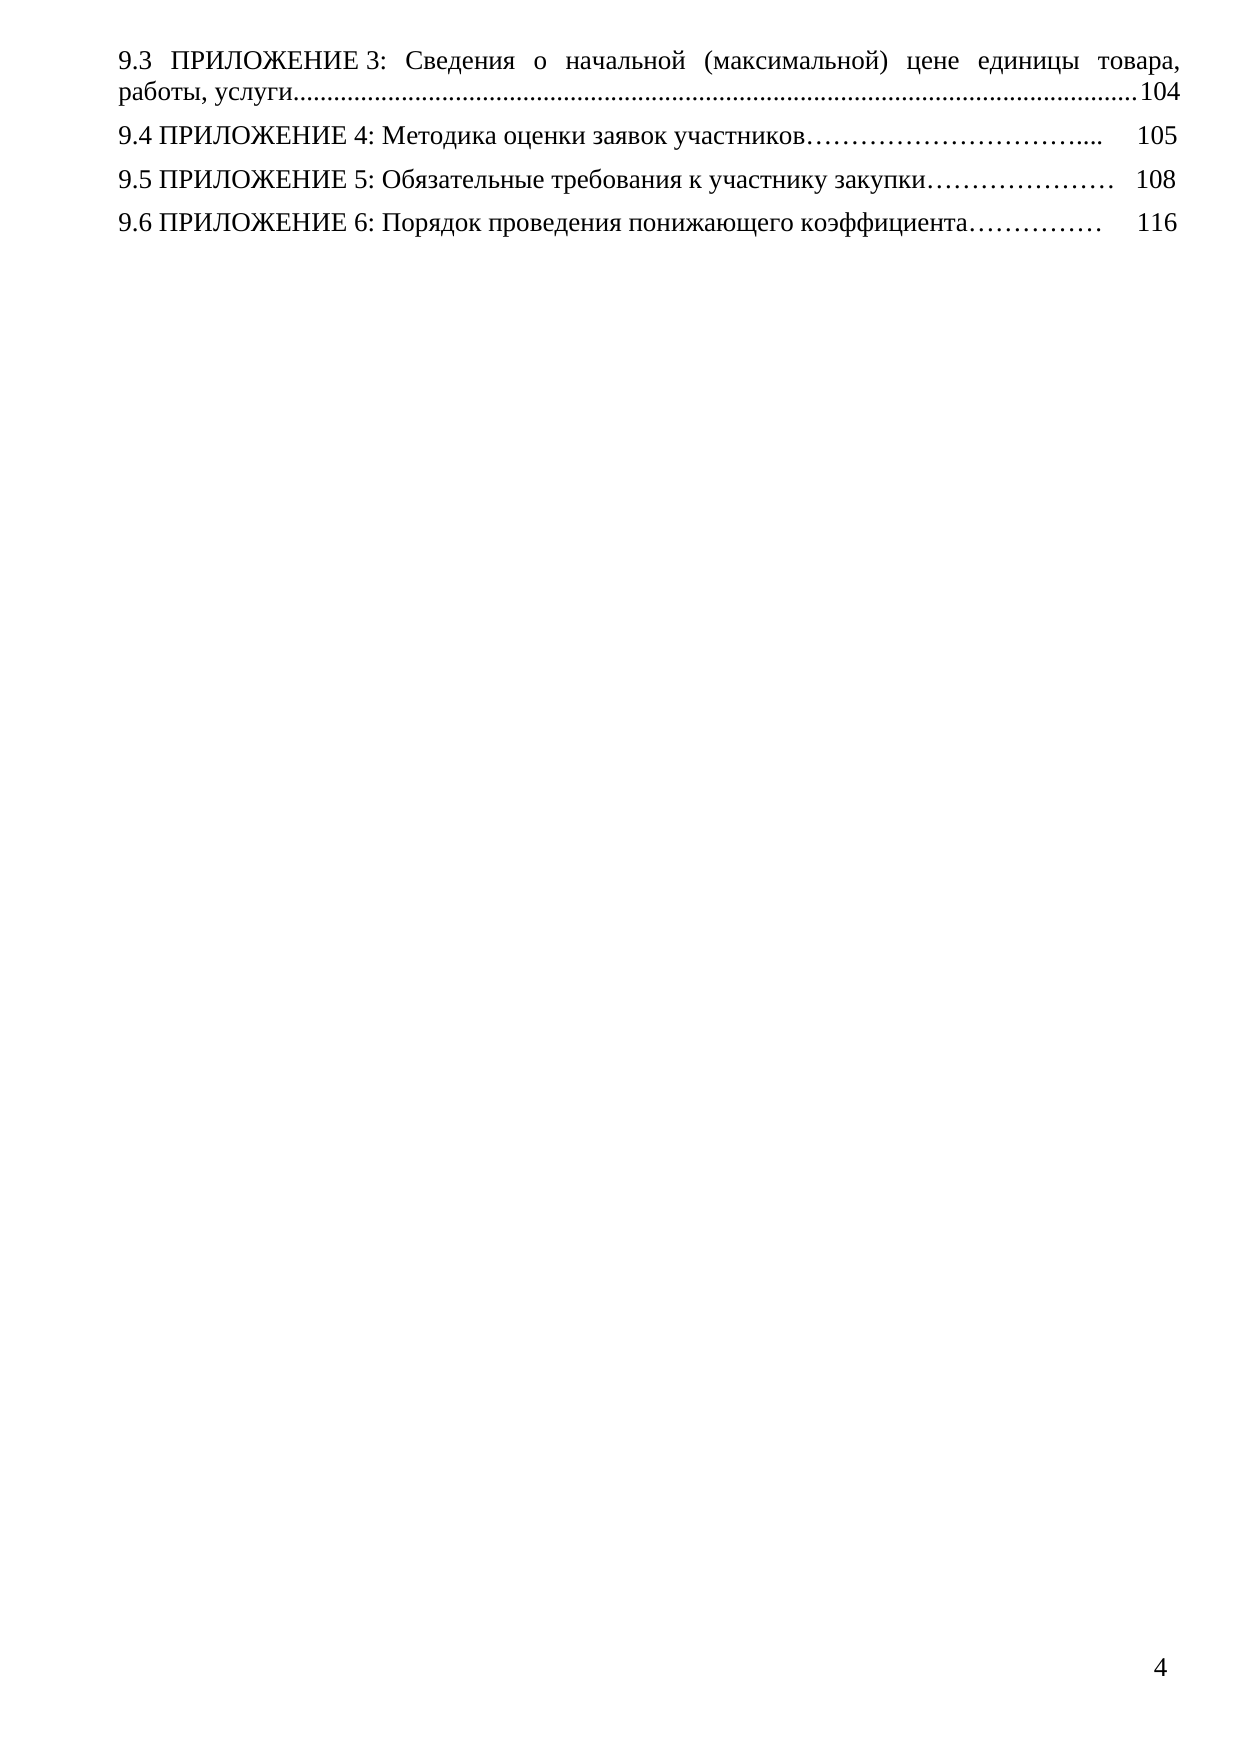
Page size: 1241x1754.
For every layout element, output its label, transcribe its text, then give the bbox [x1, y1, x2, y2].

text 9.4 ПРИЛОЖЕНИЕ 4: Методика оценки заявок участников………………………….... 105 [118, 119, 1181, 150]
text 9.6 ПРИЛОЖЕНИЕ 6: Порядок проведения понижающего коэффициента…………… 116 [118, 206, 1181, 238]
text 9.3 ПРИЛОЖЕНИЕ 3: Сведения о начальной (максимальной) цене единицы товара, работы, услуги 104 [118, 44, 1181, 107]
text 9.5 ПРИЛОЖЕНИЕ 5: Обязательные требования к участнику закупки………………… 108 [118, 163, 1181, 194]
